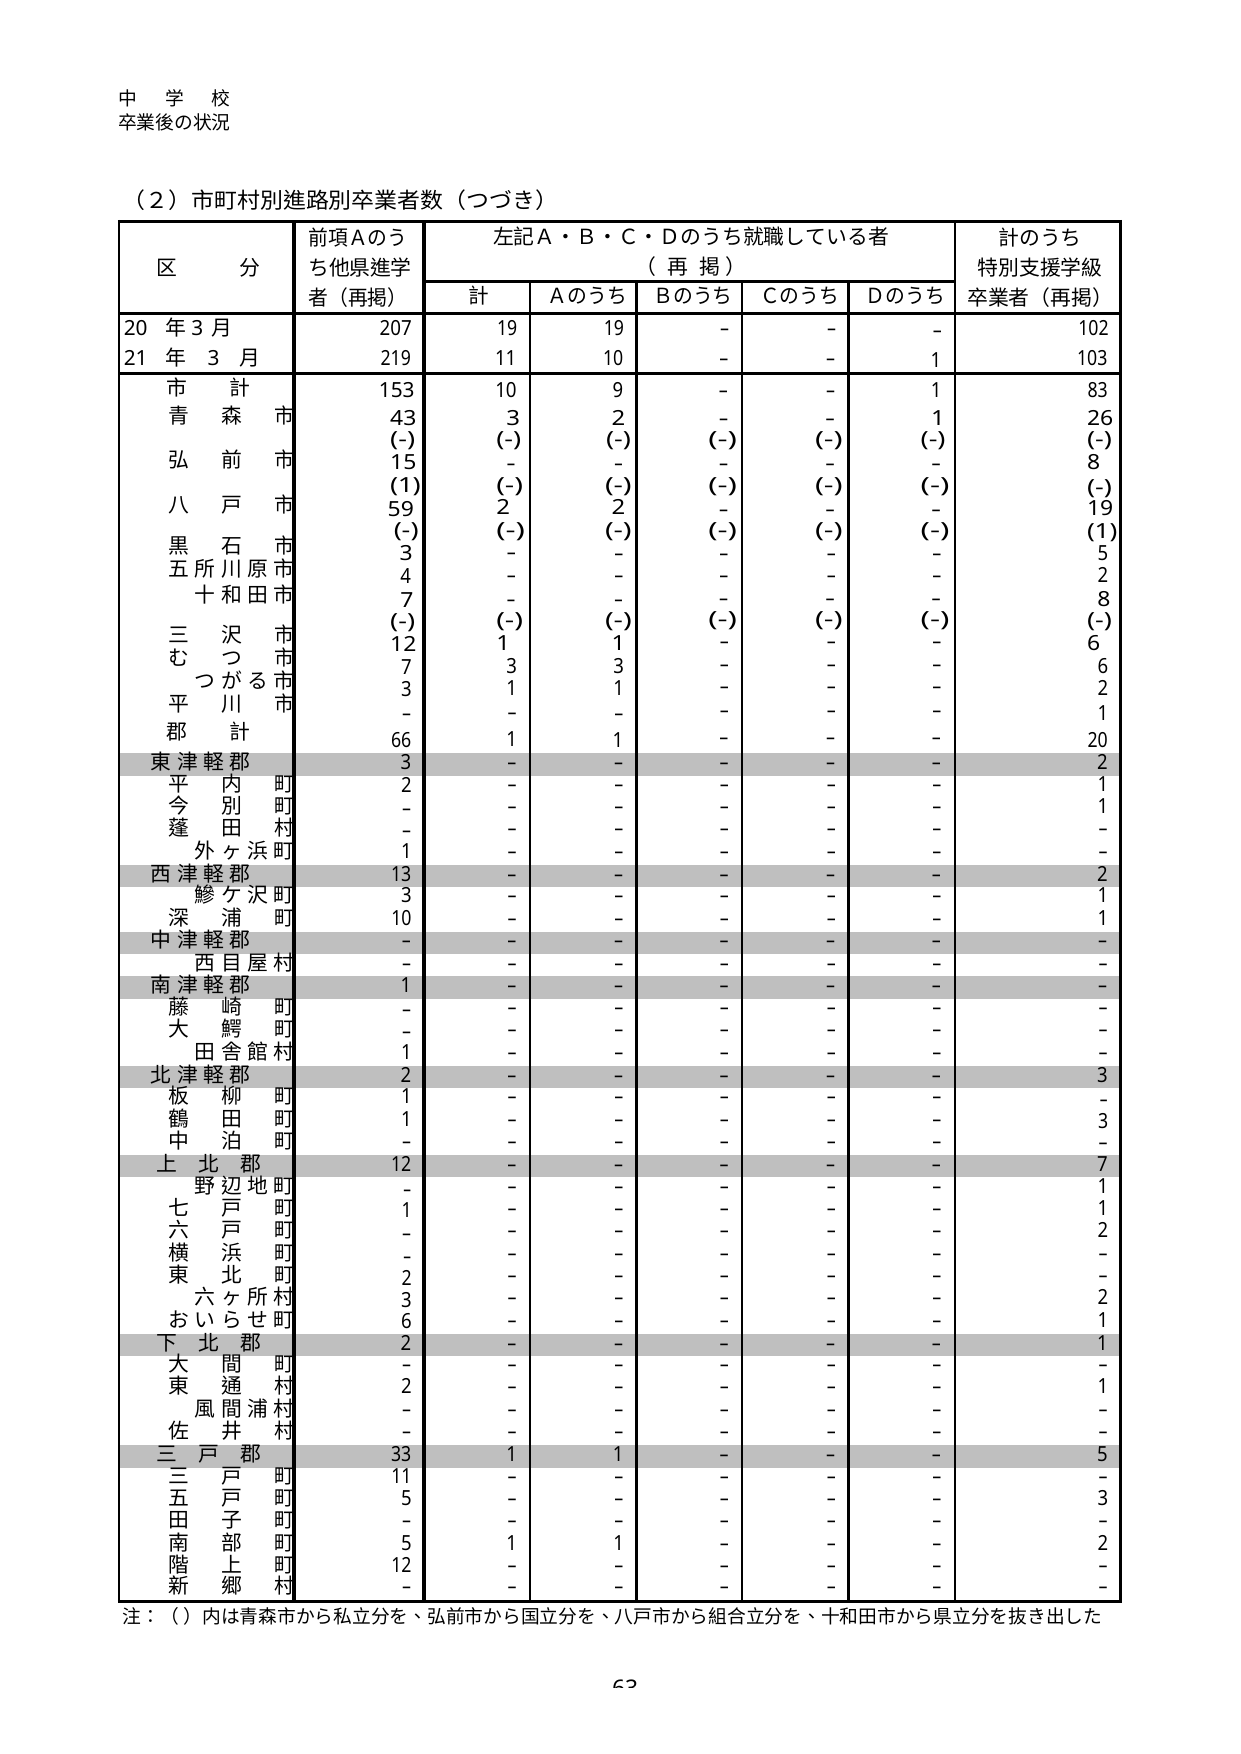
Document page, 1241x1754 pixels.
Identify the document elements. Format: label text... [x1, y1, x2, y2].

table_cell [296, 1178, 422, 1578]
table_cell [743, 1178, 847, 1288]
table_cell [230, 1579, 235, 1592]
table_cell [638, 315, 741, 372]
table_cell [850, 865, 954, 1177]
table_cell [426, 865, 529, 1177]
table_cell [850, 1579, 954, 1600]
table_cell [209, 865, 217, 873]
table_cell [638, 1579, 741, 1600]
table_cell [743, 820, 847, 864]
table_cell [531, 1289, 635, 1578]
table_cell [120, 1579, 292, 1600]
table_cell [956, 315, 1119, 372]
text （２）市町村別進路別卒業者数（つづき） [123, 185, 1240, 215]
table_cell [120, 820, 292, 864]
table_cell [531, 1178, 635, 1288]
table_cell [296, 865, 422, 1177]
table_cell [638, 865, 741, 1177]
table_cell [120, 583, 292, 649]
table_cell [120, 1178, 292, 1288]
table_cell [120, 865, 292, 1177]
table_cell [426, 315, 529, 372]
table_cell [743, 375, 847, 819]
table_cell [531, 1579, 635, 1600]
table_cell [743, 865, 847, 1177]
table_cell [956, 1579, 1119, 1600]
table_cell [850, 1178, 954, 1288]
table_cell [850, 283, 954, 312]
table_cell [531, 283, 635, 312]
text 中 学 校卒業後の状況 [118, 86, 231, 135]
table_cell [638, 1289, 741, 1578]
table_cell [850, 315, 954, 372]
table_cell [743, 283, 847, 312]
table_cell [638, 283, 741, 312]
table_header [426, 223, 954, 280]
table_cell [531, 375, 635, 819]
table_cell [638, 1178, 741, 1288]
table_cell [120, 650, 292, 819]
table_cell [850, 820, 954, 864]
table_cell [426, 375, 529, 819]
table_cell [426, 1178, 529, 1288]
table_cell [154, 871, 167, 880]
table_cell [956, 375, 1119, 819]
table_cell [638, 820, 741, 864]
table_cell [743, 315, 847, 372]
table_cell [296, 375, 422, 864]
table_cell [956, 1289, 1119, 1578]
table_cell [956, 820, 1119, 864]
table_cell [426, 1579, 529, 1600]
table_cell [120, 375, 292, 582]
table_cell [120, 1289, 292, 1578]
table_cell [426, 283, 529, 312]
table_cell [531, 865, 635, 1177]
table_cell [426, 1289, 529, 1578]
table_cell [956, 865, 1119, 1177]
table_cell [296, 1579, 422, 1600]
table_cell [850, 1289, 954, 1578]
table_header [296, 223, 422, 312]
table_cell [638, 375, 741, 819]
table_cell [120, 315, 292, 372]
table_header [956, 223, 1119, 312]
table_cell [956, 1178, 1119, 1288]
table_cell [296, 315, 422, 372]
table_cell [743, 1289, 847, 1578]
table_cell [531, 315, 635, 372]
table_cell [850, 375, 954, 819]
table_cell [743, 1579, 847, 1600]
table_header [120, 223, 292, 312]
text 注：（ ）内は青森市から私立分を、弘前市から国立分を、八戸市から組合立分を、十和田市から県立分を抜き出した [122, 1604, 1240, 1629]
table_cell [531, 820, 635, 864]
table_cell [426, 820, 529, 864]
